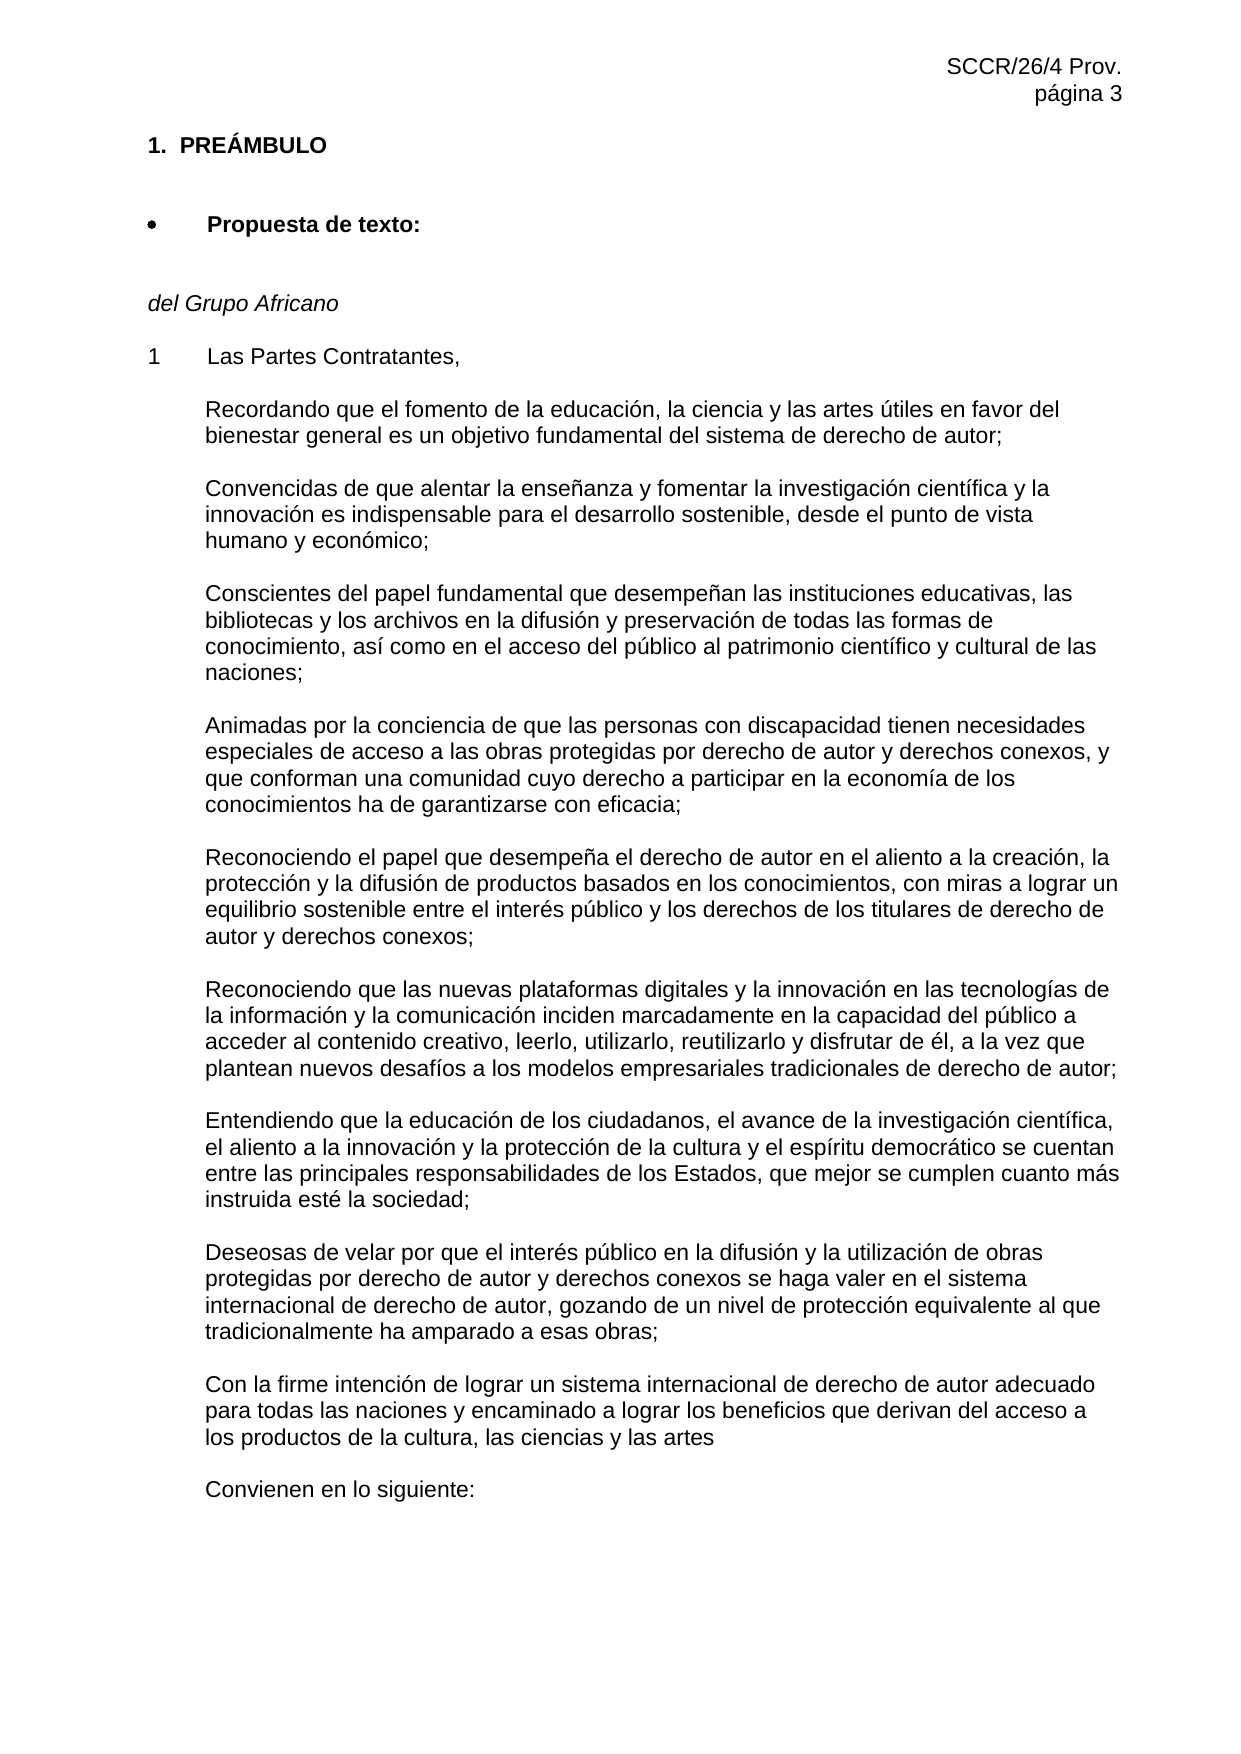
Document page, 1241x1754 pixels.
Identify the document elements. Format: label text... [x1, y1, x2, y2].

text Animadas por la conciencia de que las personas con discapacidad tienen necesidades especiales de acceso a las obras protegidas por derecho de autor y derechos conexos, y que conforman una comunidad cuyo derecho a participar en la economía de los conocimientos ha de garantizarse con eficacia; [205, 712, 1122, 817]
text Convencidas de que alentar la enseñanza y fomentar la investigación científica y la innovación es indispensable para el desarrollo sostenible, desde el punto de vista humano y económico; [205, 475, 1122, 554]
text Entendiendo que la educación de los ciudadanos, el avance de la investigación científica, el aliento a la innovación y la protección de la cultura y el espíritu democrático se cuentan entre las principales responsabilidades de los Estados, que mejor se cumplen cuanto más instruida esté la sociedad; [205, 1107, 1122, 1213]
text Conscientes del papel fundamental que desempeñan las instituciones educativas, las bibliotecas y los archivos en la difusión y preservación de todas las formas de conocimiento, así como en el acceso del público al patrimonio científico y cultural de las naciones; [205, 580, 1122, 686]
text Recordando que el fomento de la educación, la ciencia y las artes útiles en favor del bienestar general es un objetivo fundamental del sistema de derecho de autor; [205, 396, 1122, 448]
text Convienen en lo siguiente: [205, 1476, 1122, 1503]
text del Grupo Africano [148, 290, 1122, 317]
text Con la firme intención de lograr un sistema internacional de derecho de autor adecuado para todas las naciones y encaminado a lograr los beneficios que derivan del acceso a los productos de la cultura, las ciencias y las artes [205, 1371, 1122, 1450]
text Las Partes Contratantes, [148, 343, 1122, 369]
list Propuesta de texto: [148, 211, 1122, 238]
text Reconociendo que las nuevas plataformas digitales y la innovación en las tecnologías de la información y la comunicación inciden marcadamente en la capacidad del público a acceder al contenido creativo, leerlo, utilizarlo, reutilizarlo y disfrutar de él, a la vez que plantean nuevos desafíos a los modelos empresariales tradicionales de derecho de autor; [205, 976, 1122, 1081]
text Reconociendo el papel que desempeña el derecho de autor en el aliento a la creación, la protección y la difusión de productos basados en los conocimientos, con miras a lograr un equilibrio sostenible entre el interés público y los derechos de los titulares de derecho de autor y derechos conexos; [205, 844, 1122, 949]
text 1. PREÁMBULO [148, 132, 1122, 158]
text Deseosas de velar por que el interés público en la difusión y la utilización de obras protegidas por derecho de autor y derechos conexos se haga valer en el sistema internacional de derecho de autor, gozando de un nivel de protección equivalente al que tradicionalmente ha amparado a esas obras; [205, 1239, 1122, 1344]
